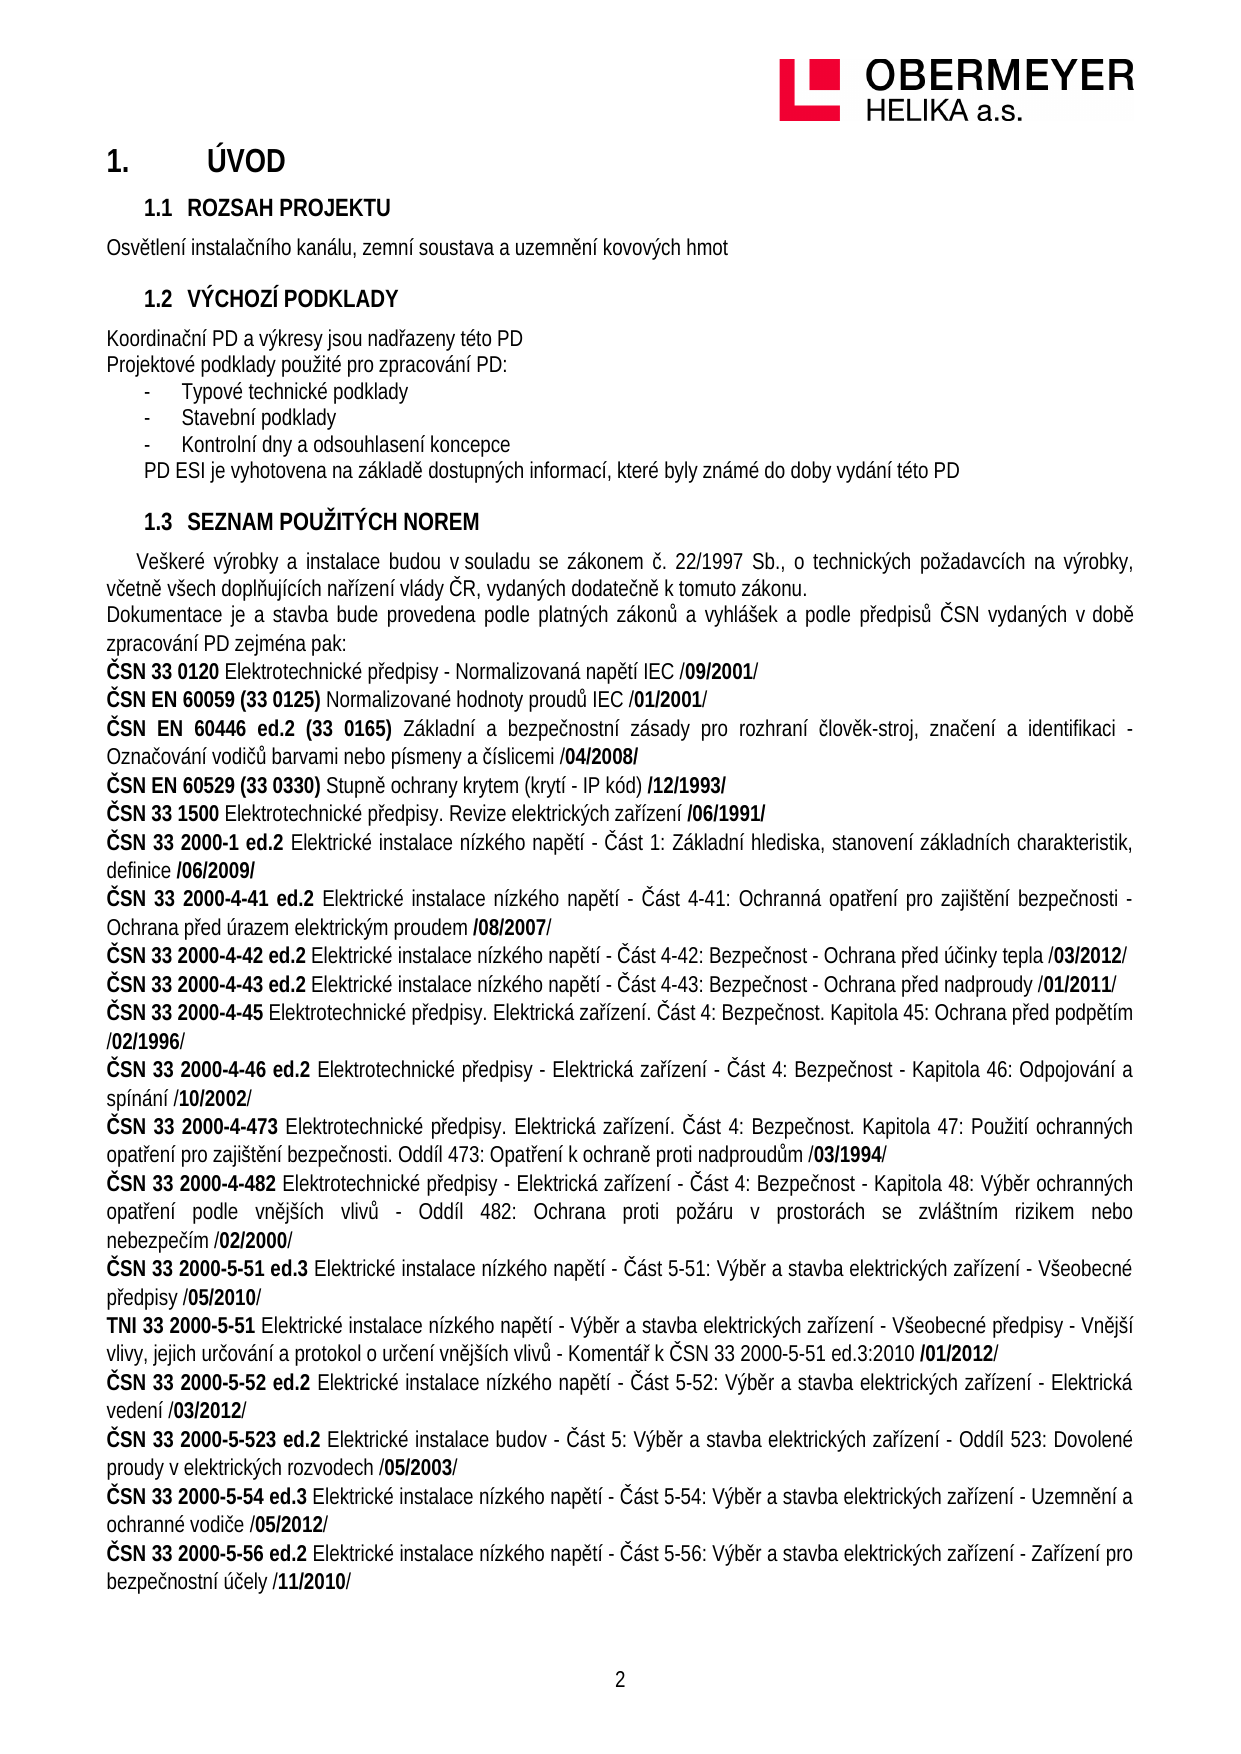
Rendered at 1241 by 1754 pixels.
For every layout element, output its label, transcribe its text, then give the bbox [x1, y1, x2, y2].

text ČSN 33 2000-5-51 ed.3 Elektrické instalace nízkého napětí - Část 5-51: Výběr a stavba elektrických zařízení - Všeobecné předpisy /05/2010/ [106, 1255, 1134, 1310]
list Kontrolní dny a odsouhlasení koncepce [144, 431, 1134, 457]
text ČSN 33 2000-4-46 ed.2 Elektrotechnické předpisy - Elektrická zařízení - Část 4: Bezpečnost - Kapitola 46: Odpojování a spínání /10/2002/ [106, 1056, 1134, 1111]
text Projektové podklady použité pro zpracování PD: [106, 351, 1134, 378]
text Koordinační PD a výkresy jsou nadřazeny této PD [106, 325, 1134, 351]
text ČSN EN 60529 (33 0330) Stupně ochrany krytem (krytí - IP kód) /12/1993/ [106, 772, 1134, 798]
text PD ESI je vyhotovena na základě dostupných informací, které byly známé do doby vydání této PD [144, 457, 1134, 483]
text ČSN EN 60446 ed.2 (33 0165) Základní a bezpečnostní zásady pro rozhraní člověk-stroj, značení a identifikaci - Označování vodičů barvami nebo písmeny a číslicemi /04/2008/ [106, 715, 1134, 769]
text ČSN 33 2000-5-54 ed.3 Elektrické instalace nízkého napětí - Část 5-54: Výběr a stavba elektrických zařízení - Uzemnění a ochranné vodiče /05/2012/ [106, 1483, 1134, 1537]
text ČSN 33 1500 Elektrotechnické předpisy. Revize elektrických zařízení /06/1991/ [106, 800, 1134, 826]
text ČSN 33 2000-1 ed.2 Elektrické instalace nízkého napětí - Část 1: Základní hlediska, stanovení základních charakteristik, definice /06/2009/ [106, 828, 1134, 883]
subtitle SEZNAM POUŽITÝCH NOREM [144, 507, 1134, 536]
subtitle VÝCHOZÍ PODKLADY [144, 284, 1134, 313]
text ČSN 33 2000-4-482 Elektrotechnické předpisy - Elektrická zařízení - Část 4: Bezpečnost - Kapitola 48: Výběr ochranných opatření podle vnějších vlivů - Oddíl 482: Ochrana proti požáru v prostorách se zvláštním rizikem nebo nebezpečím /02/2000/ [106, 1170, 1134, 1253]
text ČSN 33 2000-4-41 ed.2 Elektrické instalace nízkého napětí - Část 4-41: Ochranná opatření pro zajištění bezpečnosti - Ochrana před úrazem elektrickým proudem /08/2007/ [106, 885, 1134, 940]
list Typové technické podklady [144, 378, 1134, 404]
subtitle úVOD [106, 142, 1134, 180]
text ČSN 33 0120 Elektrotechnické předpisy - Normalizovaná napětí IEC /09/2001/ [106, 658, 1134, 684]
text ČSN 33 2000-5-523 ed.2 Elektrické instalace budov - Část 5: Výběr a stavba elektrických zařízení - Oddíl 523: Dovolené proudy v elektrických rozvodech /05/2003/ [106, 1426, 1134, 1481]
text Osvětlení instalačního kanálu, zemní soustava a uzemnění kovových hmot [106, 234, 1134, 260]
subtitle ROZSAH PROJEKTU [144, 192, 1134, 221]
text ČSN 33 2000-4-45 Elektrotechnické předpisy. Elektrická zařízení. Část 4: Bezpečnost. Kapitola 45: Ochrana před podpětím /02/1996/ [106, 999, 1134, 1054]
text ČSN 33 2000-4-43 ed.2 Elektrické instalace nízkého napětí - Část 4-43: Bezpečnost - Ochrana před nadproudy /01/2011/ [106, 971, 1134, 997]
text ČSN 33 2000-5-52 ed.2 Elektrické instalace nízkého napětí - Část 5-52: Výběr a stavba elektrických zařízení - Elektrická vedení /03/2012/ [106, 1369, 1134, 1424]
text Veškeré výrobky a instalace budou v souladu se zákonem č. 22/1997 Sb., o technických požadavcích na výrobky, včetně všech doplňujících nařízení vlády ČR, vydaných dodatečně k tomuto zákonu. [106, 548, 1134, 601]
text Dokumentace je a stavba bude provedena podle platných zákonů a vyhlášek a podle předpisů ČSN vydaných v době zpracování PD zejména pak: [106, 601, 1134, 656]
picture [779, 59, 1134, 121]
text ČSN 33 2000-4-473 Elektrotechnické předpisy. Elektrická zařízení. Část 4: Bezpečnost. Kapitola 47: Použití ochranných opatření pro zajištění bezpečnosti. Oddíl 473: Opatření k ochraně proti nadproudům /03/1994/ [106, 1113, 1134, 1168]
text ČSN 33 2000-5-56 ed.2 Elektrické instalace nízkého napětí - Část 5-56: Výběr a stavba elektrických zařízení - Zařízení pro bezpečnostní účely /11/2010/ [106, 1539, 1134, 1594]
text ČSN EN 60059 (33 0125) Normalizované hodnoty proudů IEC /01/2001/ [106, 686, 1134, 713]
list Stavební podklady [144, 404, 1134, 431]
text TNI 33 2000-5-51 Elektrické instalace nízkého napětí - Výběr a stavba elektrických zařízení - Všeobecné předpisy - Vnější vlivy, jejich určování a protokol o určení vnějších vlivů - Komentář k ČSN 33 2000-5-51 ed.3:2010 /01/2012/ [106, 1312, 1134, 1367]
text ČSN 33 2000-4-42 ed.2 Elektrické instalace nízkého napětí - Část 4-42: Bezpečnost - Ochrana před účinky tepla /03/2012/ [106, 942, 1134, 969]
